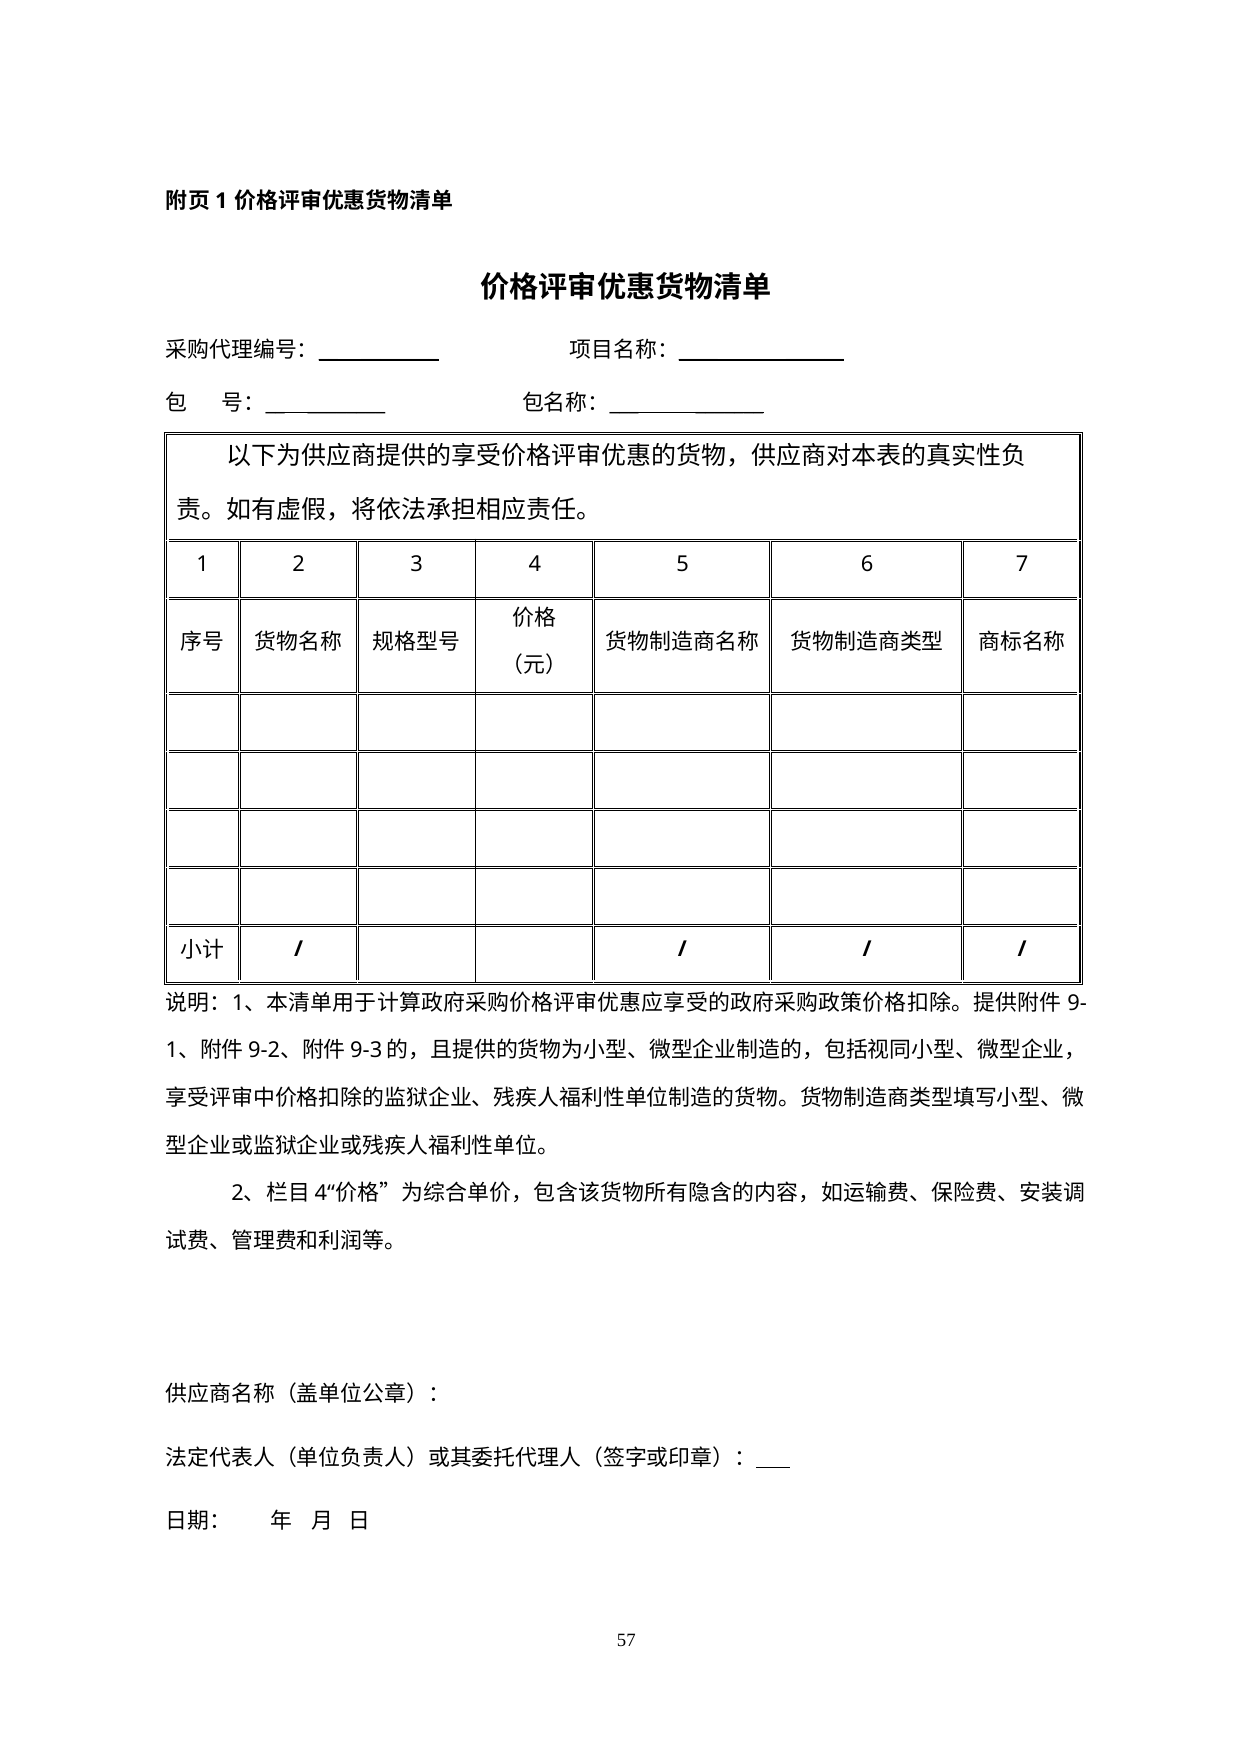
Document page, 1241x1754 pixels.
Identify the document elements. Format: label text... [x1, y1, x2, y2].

table_cell [964, 750, 1080, 808]
table_cell [595, 869, 769, 924]
table_cell [167, 750, 238, 808]
table_cell [359, 695, 475, 750]
table_cell [241, 753, 356, 808]
table_cell [359, 869, 475, 924]
text 包 号：__ ________ 包名称：___ _______ [165, 384, 1087, 416]
table_cell 货物制造商类型 [772, 600, 961, 692]
table_cell 2 [241, 542, 356, 597]
table_cell [241, 869, 356, 924]
table_cell 规格型号 [359, 600, 475, 692]
text 供应商名称（盖单位公章）： [165, 1376, 1087, 1407]
text 日期： 年 月 日 [165, 1503, 1087, 1535]
table_cell [772, 695, 961, 750]
table_cell [964, 808, 1080, 866]
table_cell 商标名称 [964, 597, 1080, 692]
table_cell [167, 808, 238, 866]
table_cell [358, 927, 475, 982]
table_cell 序号 [167, 597, 238, 692]
table_header 以下为供应商提供的享受价格评审优惠的货物，供应商对本表的真实性负责。如有虚假，将依法承担相应责任。 [167, 435, 1079, 538]
table_cell [964, 692, 1080, 750]
table_cell [476, 753, 592, 808]
table_cell [964, 866, 1080, 924]
table_cell [476, 927, 593, 982]
table_cell [359, 811, 475, 866]
table_cell [359, 753, 475, 808]
table_cell [476, 811, 592, 866]
table_cell 1 [167, 539, 238, 597]
text 法定代表人（单位负责人）或其委托代理人（签字或印章）： [165, 1439, 1087, 1471]
table_cell [241, 695, 356, 750]
table_cell 7 [964, 539, 1080, 597]
text 2、栏目4“价格”为综合单价，包含该货物所有隐含的内容，如运输费、保险费、安装调试费、管理费和利润等。 [165, 1175, 1087, 1254]
table_cell 价格（元） [476, 600, 592, 692]
table_cell [167, 866, 238, 924]
table_cell / [771, 924, 963, 982]
text 采购代理编号：__ ________ 项目名称：____ ______ [165, 332, 1087, 363]
table_cell [595, 695, 769, 750]
table_cell / [239, 927, 357, 982]
table_cell [476, 869, 592, 924]
table_cell 4 [476, 542, 592, 597]
table_cell [241, 811, 356, 866]
table_cell [772, 811, 961, 866]
table_cell 3 [359, 542, 475, 597]
table_cell [476, 695, 592, 750]
table_cell [595, 811, 769, 866]
table_cell 5 [595, 542, 769, 597]
text 价格评审优惠货物清单 [165, 263, 1087, 305]
table_cell / [963, 924, 1080, 982]
table_cell 货物名称 [241, 600, 356, 692]
table_cell [772, 869, 961, 924]
table_cell [167, 692, 238, 750]
table_cell 小计 [167, 924, 239, 982]
table_cell / [594, 924, 771, 982]
table_cell [772, 753, 961, 808]
table_cell 6 [772, 542, 961, 597]
text 说明：1、本清单用于计算政府采购价格评审优惠应享受的政府采购政策价格扣除。提供附件9-1、附件9-2、附件9-3的，且提供的货物为小型、微型企业制造的，包括视同小型、微型企业，享受评审中价格扣除的监狱企业、残疾人福利性单位制造的货物。货物制造商类型填写小型、微型企业或监狱企业或残疾人福利性单位。 [165, 985, 1087, 1159]
subtitle 附页1 价格评审优惠货物清单 [165, 183, 1087, 215]
table_cell 货物制造商名称 [595, 600, 769, 692]
table_cell [595, 753, 769, 808]
